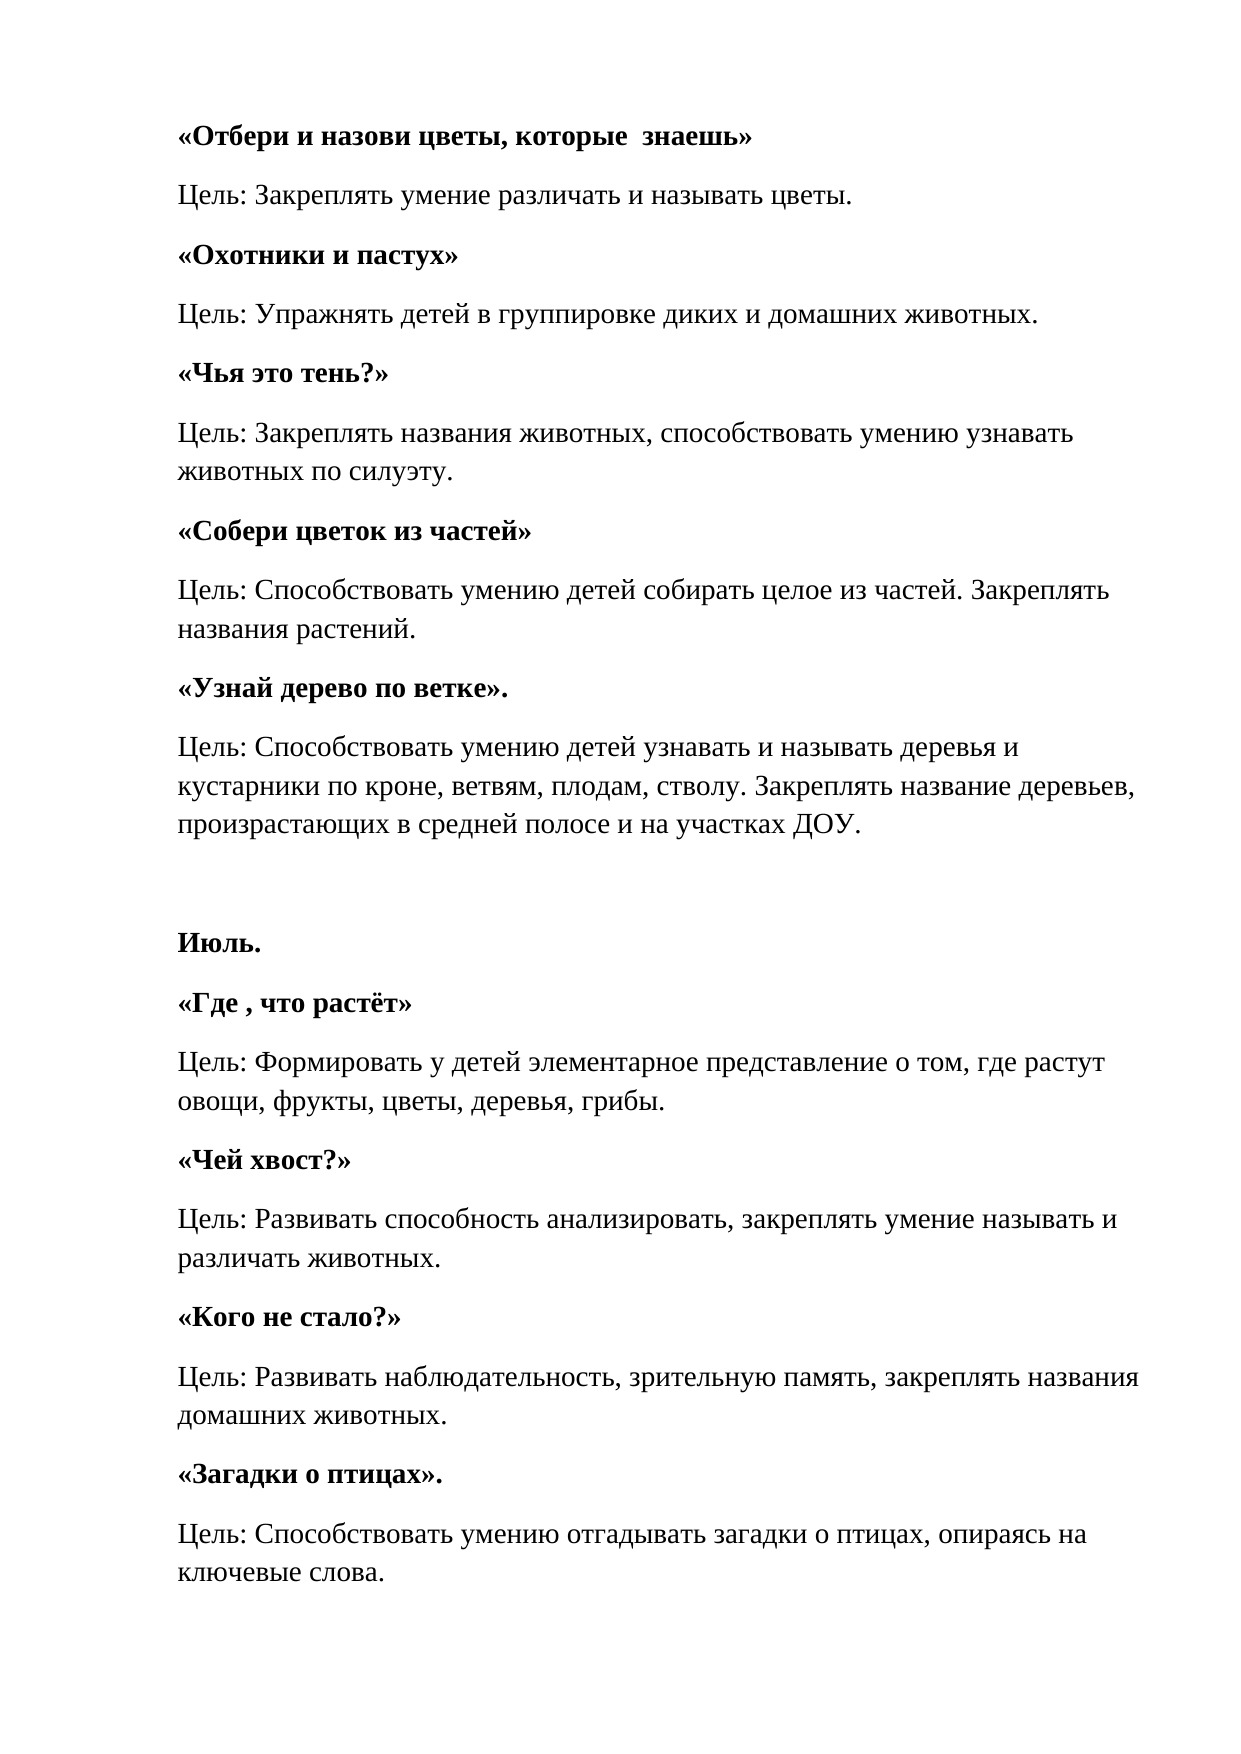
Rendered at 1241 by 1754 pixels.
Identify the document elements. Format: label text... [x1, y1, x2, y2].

text «Загадки о птицах». [177, 1457, 1152, 1490]
text Цель: Способствовать умению детей узнавать и называть деревья и кустарники по кроне, ветвям, плодам, стволу. Закреплять название деревьев, произрастающих в средней полосе и на участках ДОУ. [177, 729, 1152, 840]
text Цель: Развивать способность анализировать, закреплять умение называть и различать животных. [177, 1201, 1152, 1273]
text «Узнай дерево по ветке». [177, 670, 1152, 704]
text Цель: Способствовать умению детей собирать целое из частей. Закреплять названия растений. [177, 572, 1152, 644]
text Цель: Формировать у детей элементарное представление о том, где растут овощи, фрукты, цветы, деревья, грибы. [177, 1044, 1152, 1116]
text Июль. [177, 925, 1152, 959]
text Цель: Развивать наблюдательность, зрительную память, закреплять названия домашних животных. [177, 1359, 1152, 1431]
text «Охотники и пастух» [177, 237, 1152, 270]
text «Собери цветок из частей» [177, 513, 1152, 546]
text Цель: Упражнять детей в группировке диких и домашних животных. [177, 296, 1152, 330]
text Цель: Закреплять названия животных, способствовать умению узнавать животных по силуэту. [177, 415, 1152, 487]
text Цель: Способствовать умению отгадывать загадки о птицах, опираясь на ключевые слова. [177, 1516, 1152, 1588]
text «Отбери и назови цветы, которые знаешь» [177, 118, 1152, 152]
text «Где , что растёт» [177, 985, 1152, 1018]
text «Кого не стало?» [177, 1299, 1152, 1333]
text Цель: Закреплять умение различать и называть цветы. [177, 177, 1152, 211]
text «Чей хвост?» [177, 1142, 1152, 1176]
text «Чья это тень?» [177, 356, 1152, 389]
